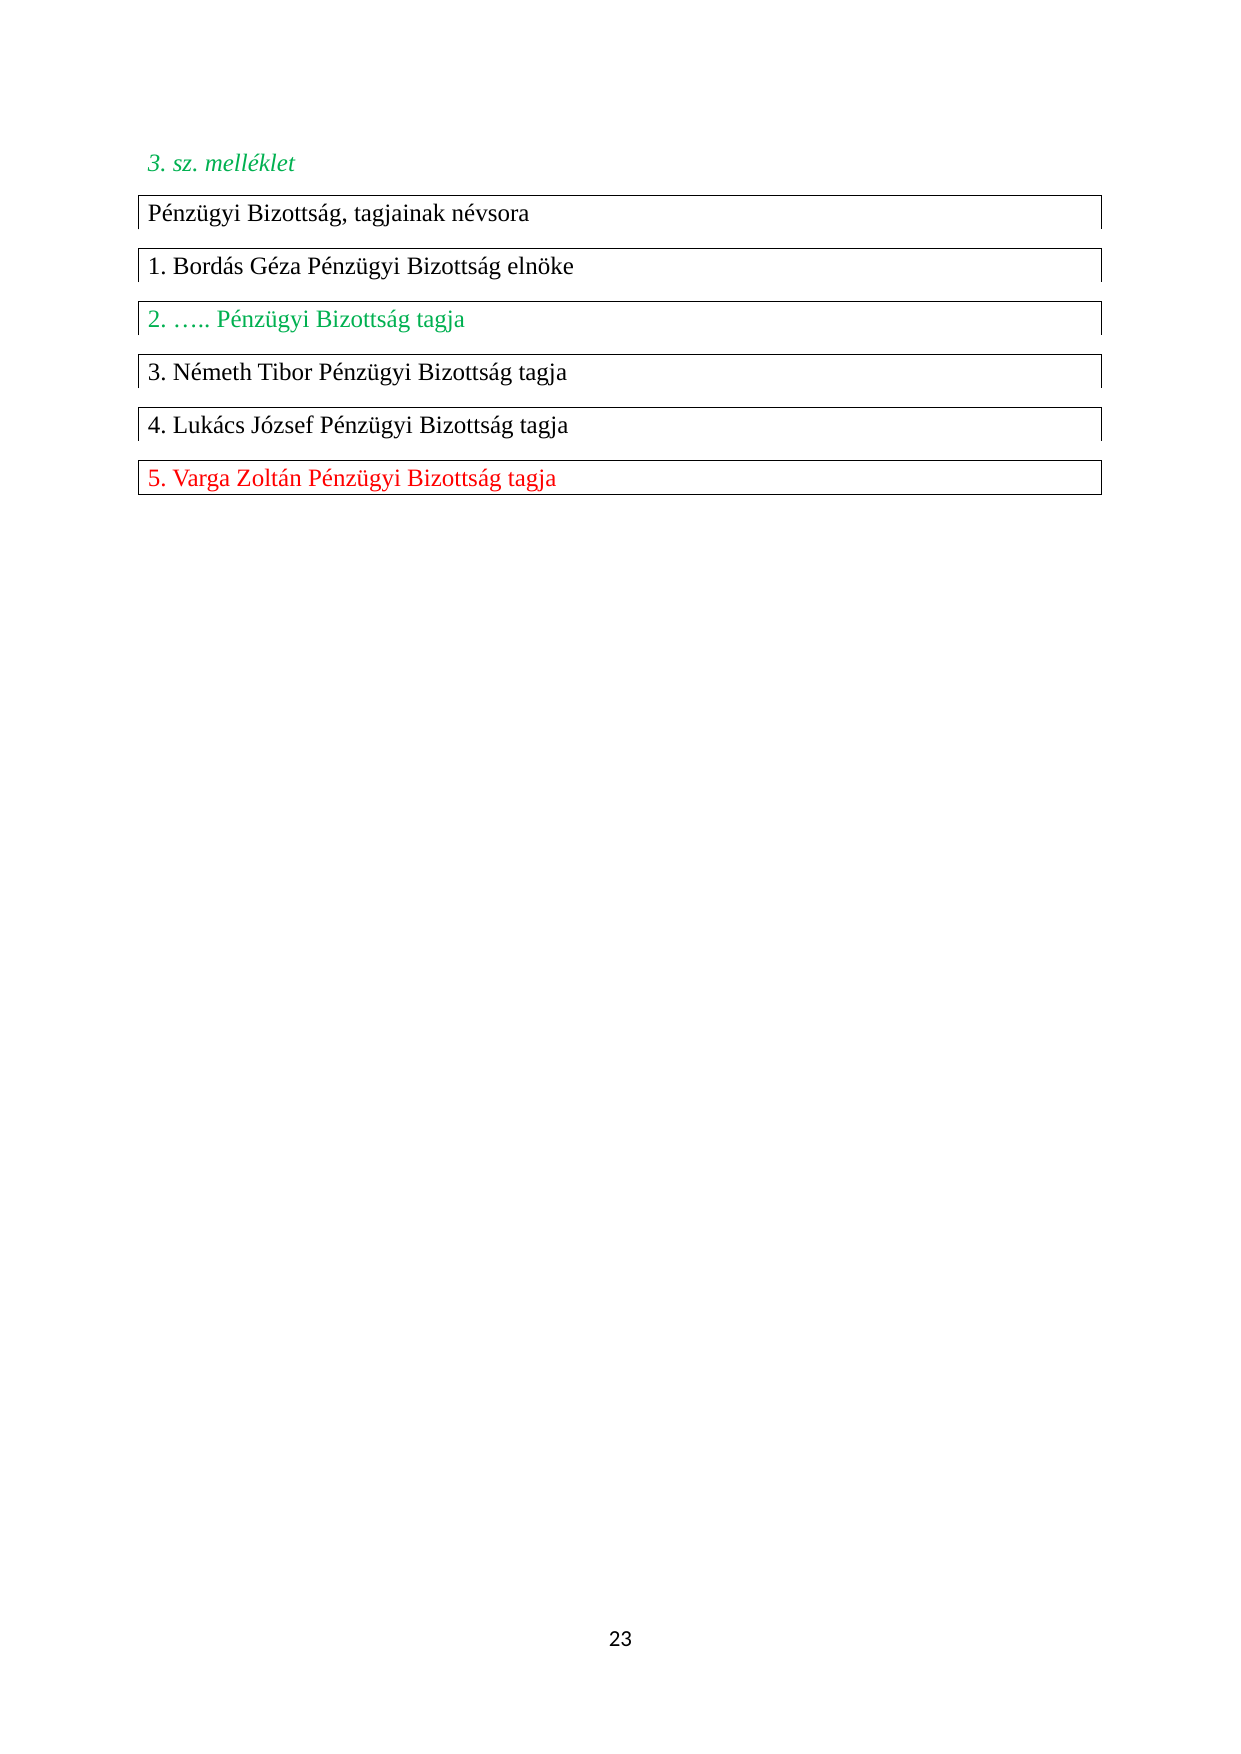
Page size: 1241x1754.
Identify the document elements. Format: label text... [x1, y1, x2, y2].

text Pénzügyi Bizottság, tagjainak névsora [139, 196, 1101, 229]
text 4. Lukács József Pénzügyi Bizottság tagja [139, 408, 1101, 441]
text 3. Németh Tibor Pénzügyi Bizottság tagja [139, 355, 1101, 388]
text 1. Bordás Géza Pénzügyi Bizottság elnöke [139, 249, 1101, 282]
text 5. Varga Zoltán Pénzügyi Bizottság tagja [139, 461, 1101, 494]
text 2. ….. Pénzügyi Bizottság tagja [139, 302, 1101, 335]
text 3. sz. melléklet [148, 148, 1093, 176]
